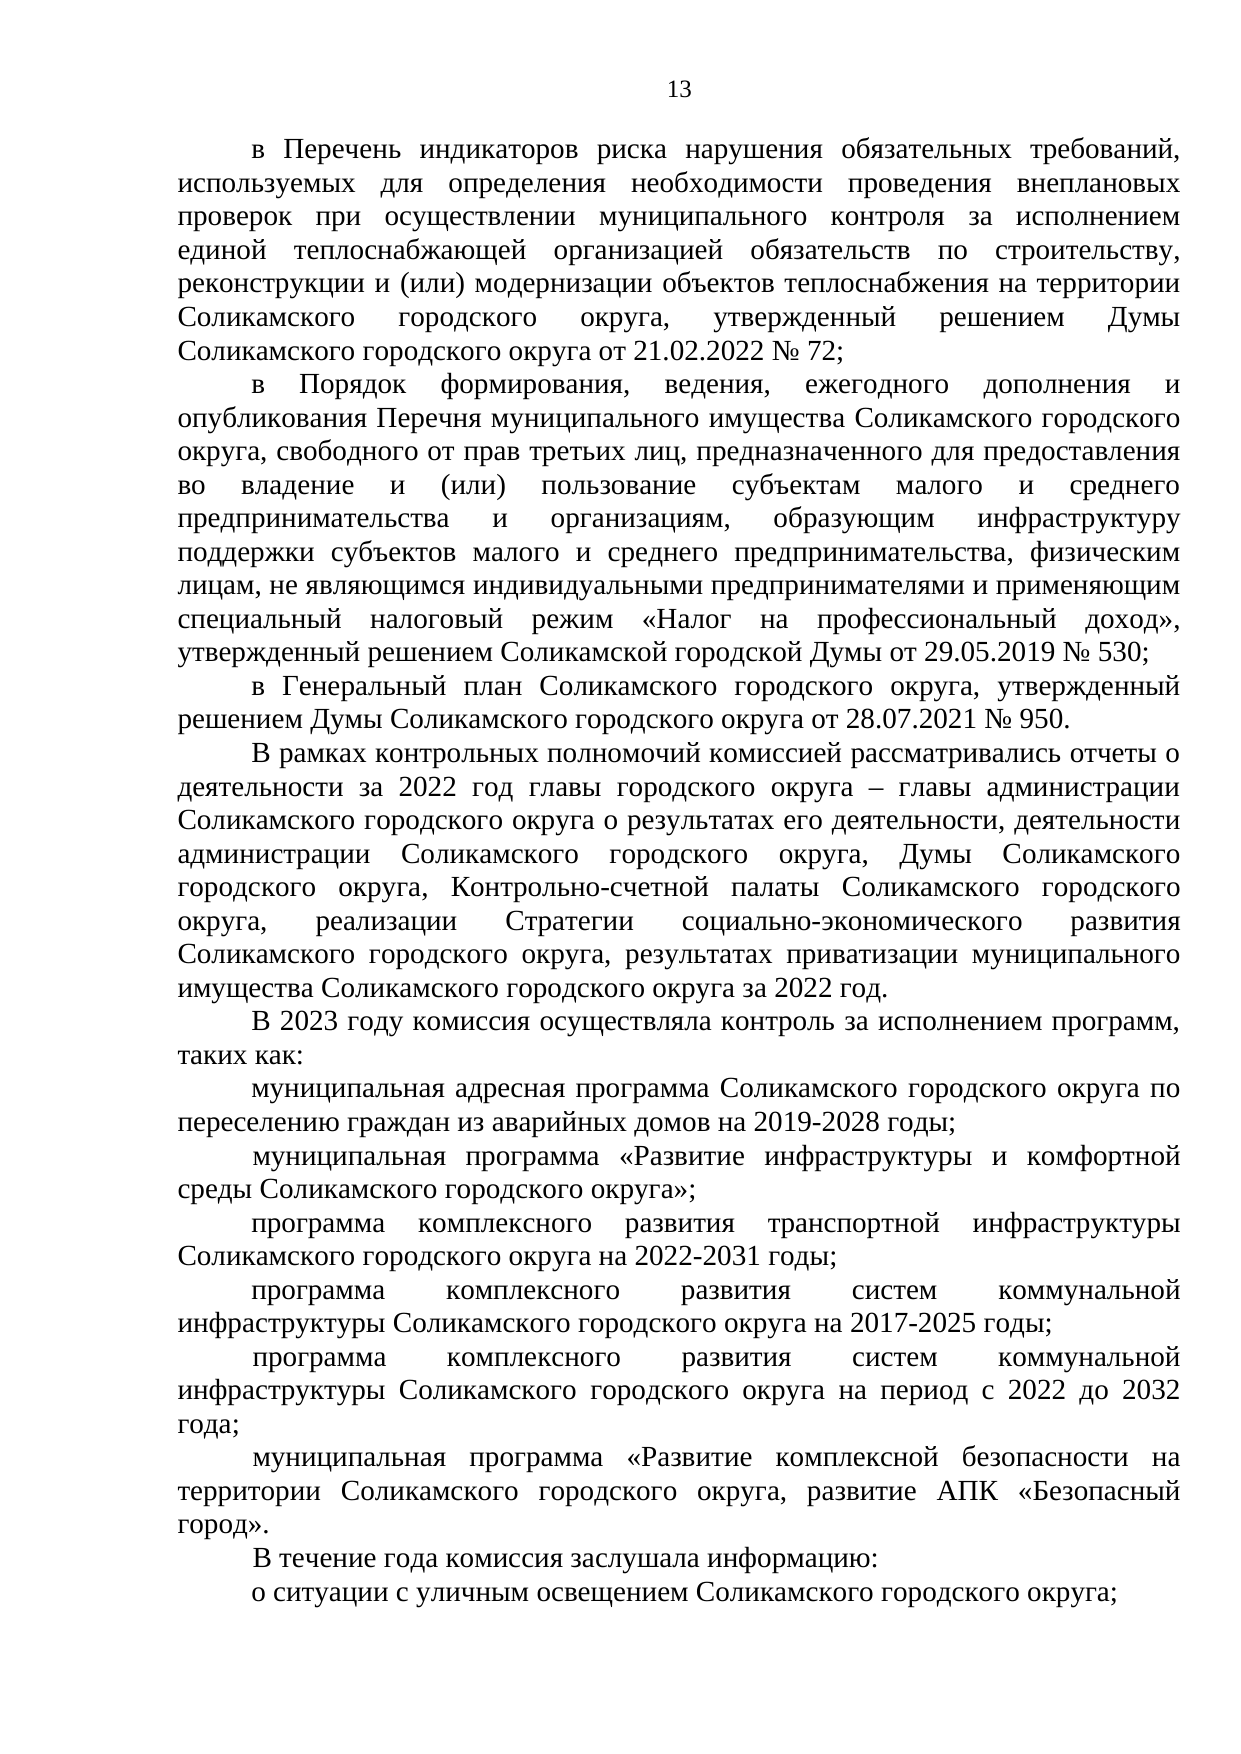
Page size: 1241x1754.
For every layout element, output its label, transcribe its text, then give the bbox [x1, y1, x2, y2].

text программа комплексного развития систем коммунальной инфраструктуры Соликамского городского округа на период с 2022 до 2032 года; [177, 1339, 1181, 1439]
text программа комплексного развития систем коммунальной инфраструктуры Соликамского городского округа на 2017-2025 годы; [177, 1272, 1181, 1339]
text в Перечень индикаторов риска нарушения обязательных требований, используемых для определения необходимости проведения внеплановых проверок при осуществлении муниципального контроля за исполнением единой теплоснабжающей организацией обязательств по строительству, реконструкции и (или) модернизации объектов теплоснабжения на территории Соликамского городского округа, утвержденный решением Думы Соликамского городского округа от 21.02.2022 № 72; [177, 131, 1181, 366]
text в Генеральный план Соликамского городского округа, утвержденный решением Думы Соликамского городского округа от 28.07.2021 № 950. [177, 668, 1181, 735]
text В течение года комиссия заслушала информацию: [177, 1540, 1181, 1574]
text муниципальная программа «Развитие инфраструктуры и комфортной среды Соликамского городского округа»; [177, 1138, 1181, 1205]
text В рамках контрольных полномочий комиссией рассматривались отчеты о деятельности за 2022 год главы городского округа – главы администрации Соликамского городского округа о результатах его деятельности, деятельности администрации Соликамского городского округа, Думы Соликамского городского округа, Контрольно-счетной палаты Соликамского городского округа, реализации Стратегии социально-экономического развития Соликамского городского округа, результатах приватизации муниципального имущества Соликамского городского округа за 2022 год. [177, 735, 1181, 1003]
title В 2023 году комиссия осуществляла контроль за исполнением программ, таких как: [177, 1003, 1181, 1071]
text в Порядок формирования, ведения, ежегодного дополнения и опубликования Перечня муниципального имущества Соликамского городского округа, свободного от прав третьих лиц, предназначенного для предоставления во владение и (или) пользование субъектам малого и среднего предпринимательства и организациям, образующим инфраструктуру поддержки субъектов малого и среднего предпринимательства, физическим лицам, не являющимся индивидуальными предпринимателями и применяющим специальный налоговый режим «Налог на профессиональный доход», утвержденный решением Соликамской городской Думы от 29.05.2019 № 530; [177, 366, 1181, 668]
text о ситуации с уличным освещением Соликамского городского округа; [177, 1574, 1181, 1607]
text муниципальная адресная программа Соликамского городского округа по переселению граждан из аварийных домов на 2019-2028 годы; [177, 1071, 1181, 1138]
text муниципальная программа «Развитие комплексной безопасности на территории Соликамского городского округа, развитие АПК «Безопасный город». [177, 1439, 1181, 1540]
text программа комплексного развития транспортной инфраструктуры Соликамского городского округа на 2022-2031 годы; [177, 1205, 1181, 1272]
